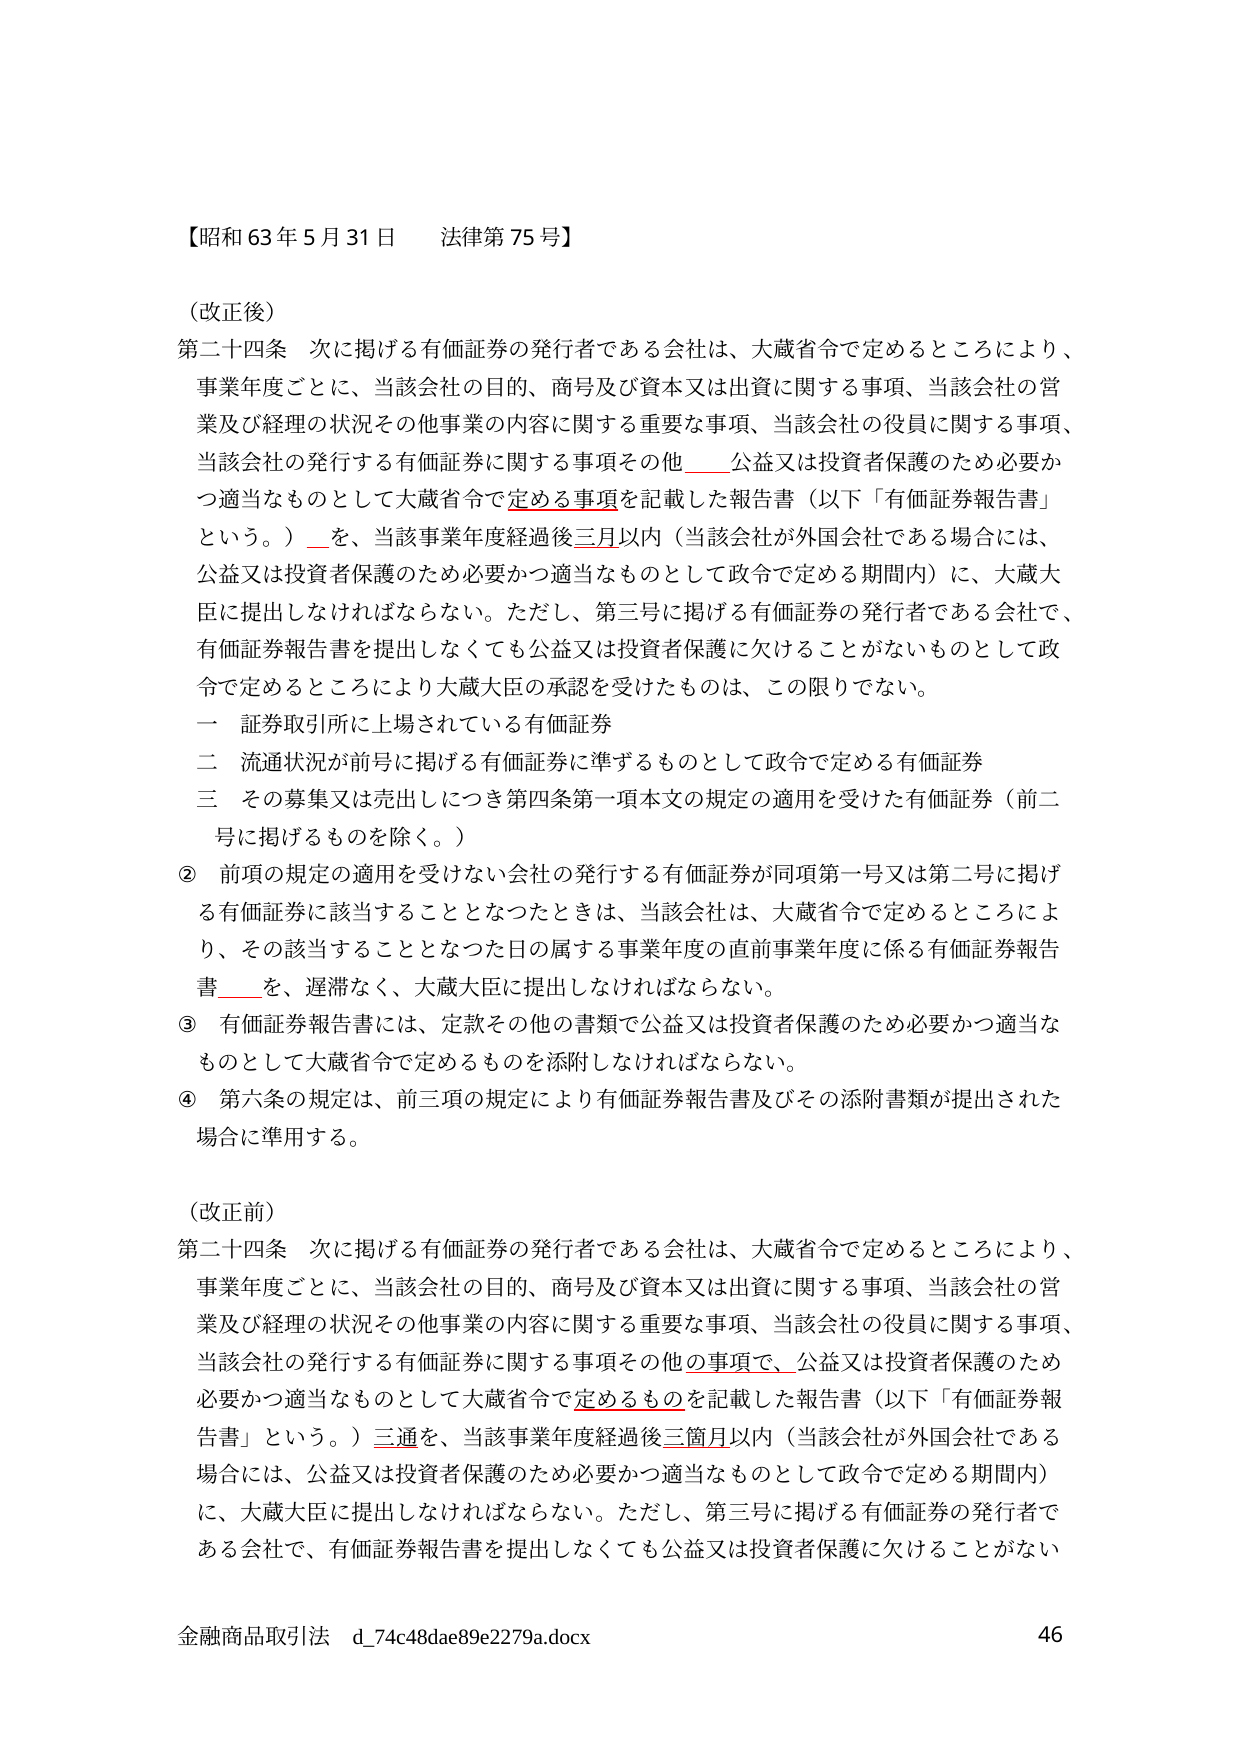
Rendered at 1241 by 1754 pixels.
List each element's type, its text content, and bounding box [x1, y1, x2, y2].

text ③ 有価証券報告書には、定款その他の書類で公益又は投資者保護のため必要かつ適当なものとして大蔵省令で定めるものを添附しなければならない。 [177, 1004, 1063, 1079]
text （改正後） [177, 292, 1063, 329]
text 【昭和63年5月31日 法律第75号】 [177, 217, 1063, 254]
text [177, 1229, 1063, 1567]
text 二 流通状況が前号に掲げる有価証券に準ずるものとして政令で定める有価証券 [196, 742, 1063, 779]
text 一 証券取引所に上場されている有価証券 [196, 704, 1063, 742]
text 三 その募集又は売出しにつき第四条第一項本文の規定の適用を受けた有価証券（前二号に掲げるものを除く。） [196, 779, 1063, 854]
text ④ 第六条の規定は、前三項の規定により有価証券報告書及びその添附書類が提出された場合に準用する。 [177, 1079, 1063, 1154]
text ② 前項の規定の適用を受けない会社の発行する有価証券が同項第一号又は第二号に掲げる有価証券に該当することとなつたときは、当該会社は、大蔵省令で定めるところにより、その該当することとなつた日の属する事業年度の直前事業年度に係る有価証券報告書 を、遅滞なく、大蔵大臣に提出しなければならない。 [177, 854, 1063, 1004]
text （改正前） [177, 1192, 1063, 1229]
